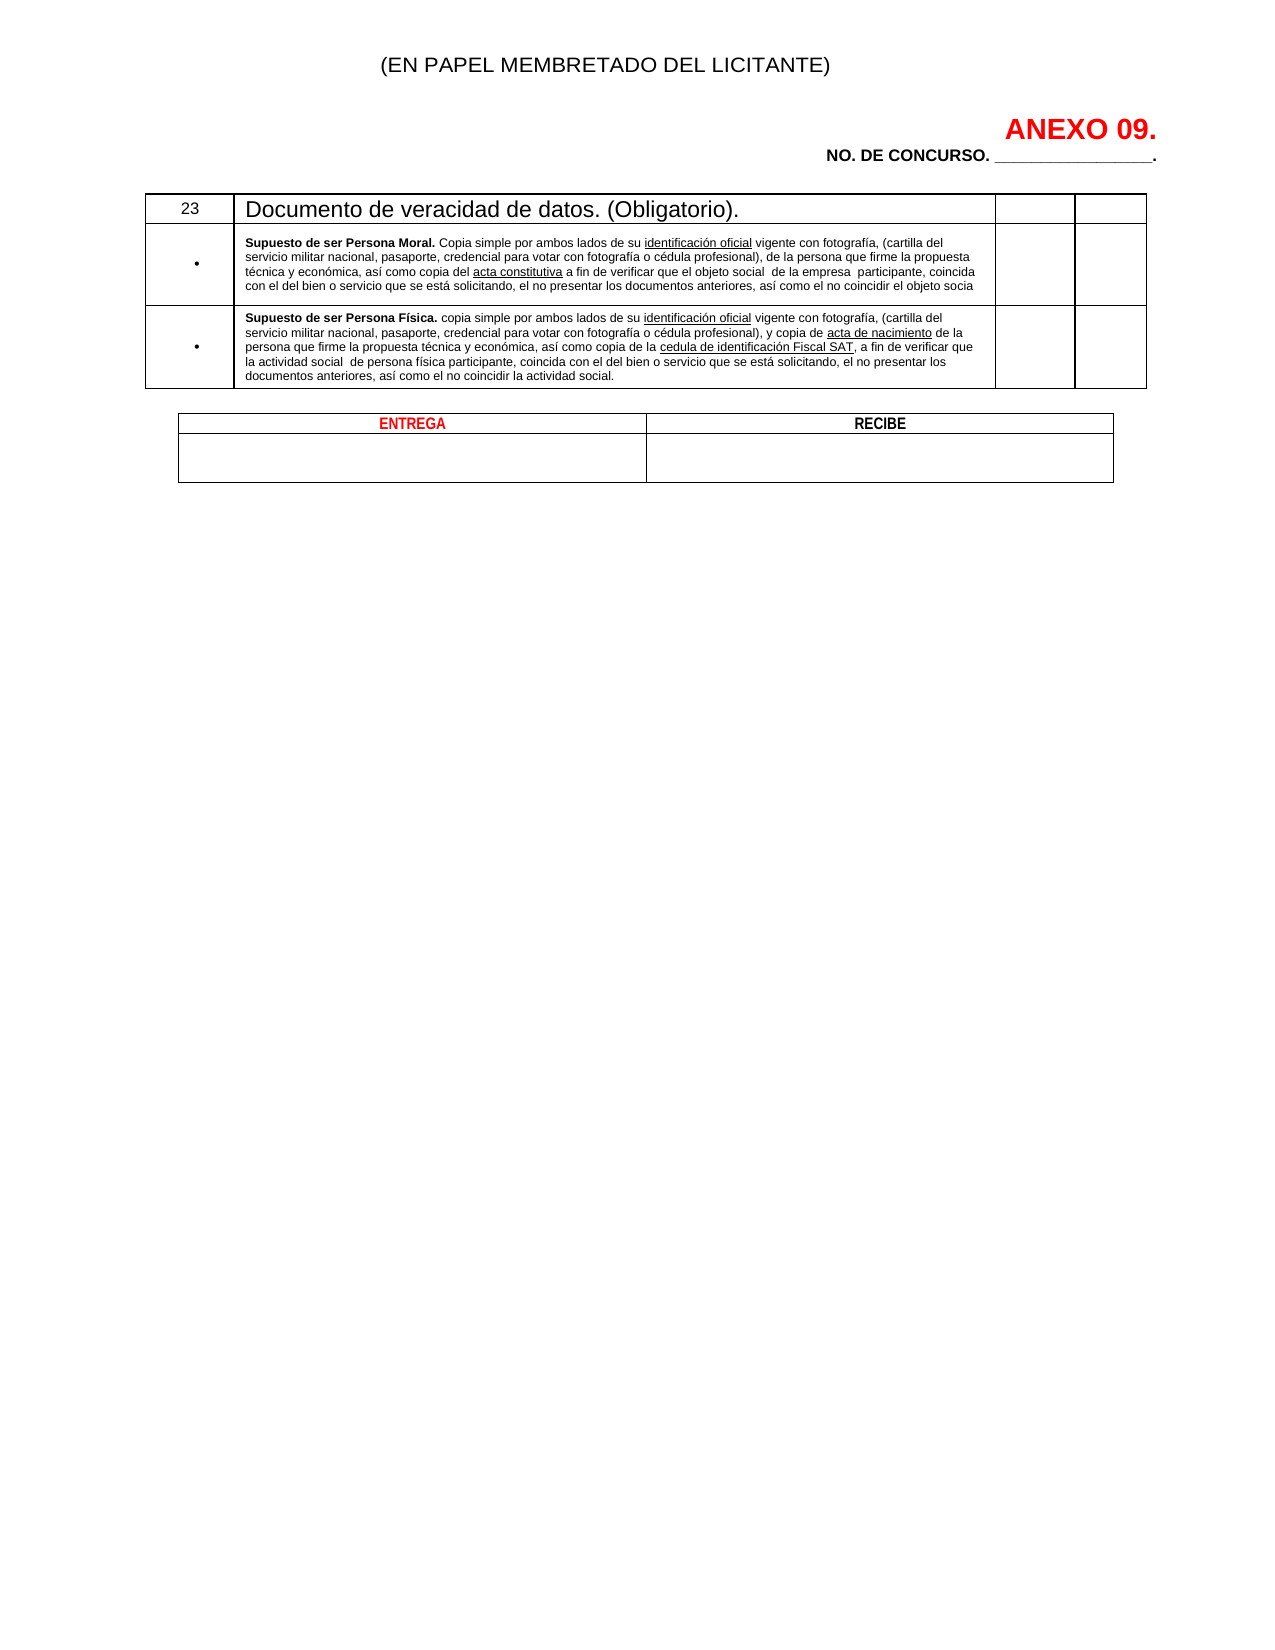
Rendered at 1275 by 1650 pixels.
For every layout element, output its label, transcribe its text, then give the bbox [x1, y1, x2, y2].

table_cell [996, 306, 1074, 388]
table_cell [179, 434, 646, 482]
table_header RECIBE [647, 414, 1113, 433]
table_header ENTREGA [179, 414, 646, 433]
table_cell 23 [146, 195, 233, 223]
table_cell [996, 195, 1074, 223]
table_cell [1076, 195, 1146, 223]
table_cell [996, 224, 1074, 304]
table_cell [1076, 306, 1146, 388]
table_cell [1076, 224, 1146, 304]
table_cell Supuesto de ser Persona Moral. Copia simple por ambos lados de su identificación oficial vigente con fotografía, (cartilla del servicio militar nacional, pasaporte, credencial para votar con fotografía o cédula profesional), de la persona que firme la propuesta técnica y económica, así como copia del acta constitutiva a fin de verificar que el objeto social de la empresa participante, coincida con el del bien o servicio que se está solicitando, el no presentar los documentos anteriores, así como el no coincidir el objeto socia [235, 224, 995, 304]
table_cell [146, 224, 233, 304]
table_cell Documento de veracidad de datos. (Obligatorio). [235, 195, 995, 223]
table_cell Supuesto de ser Persona Física. copia simple por ambos lados de su identificación oficial vigente con fotografía, (cartilla del servicio militar nacional, pasaporte, credencial para votar con fotografía o cédula profesional), y copia de acta de nacimiento de la persona que firme la propuesta técnica y económica, así como copia de la cedula de identificación Fiscal SAT, a fin de verificar que la actividad social de persona física participante, coincida con el del bien o servicio que se está solicitando, el no presentar los documentos anteriores, así como el no coincidir la actividad social. [235, 306, 995, 388]
table_cell [647, 434, 1113, 482]
table_cell [146, 306, 233, 388]
